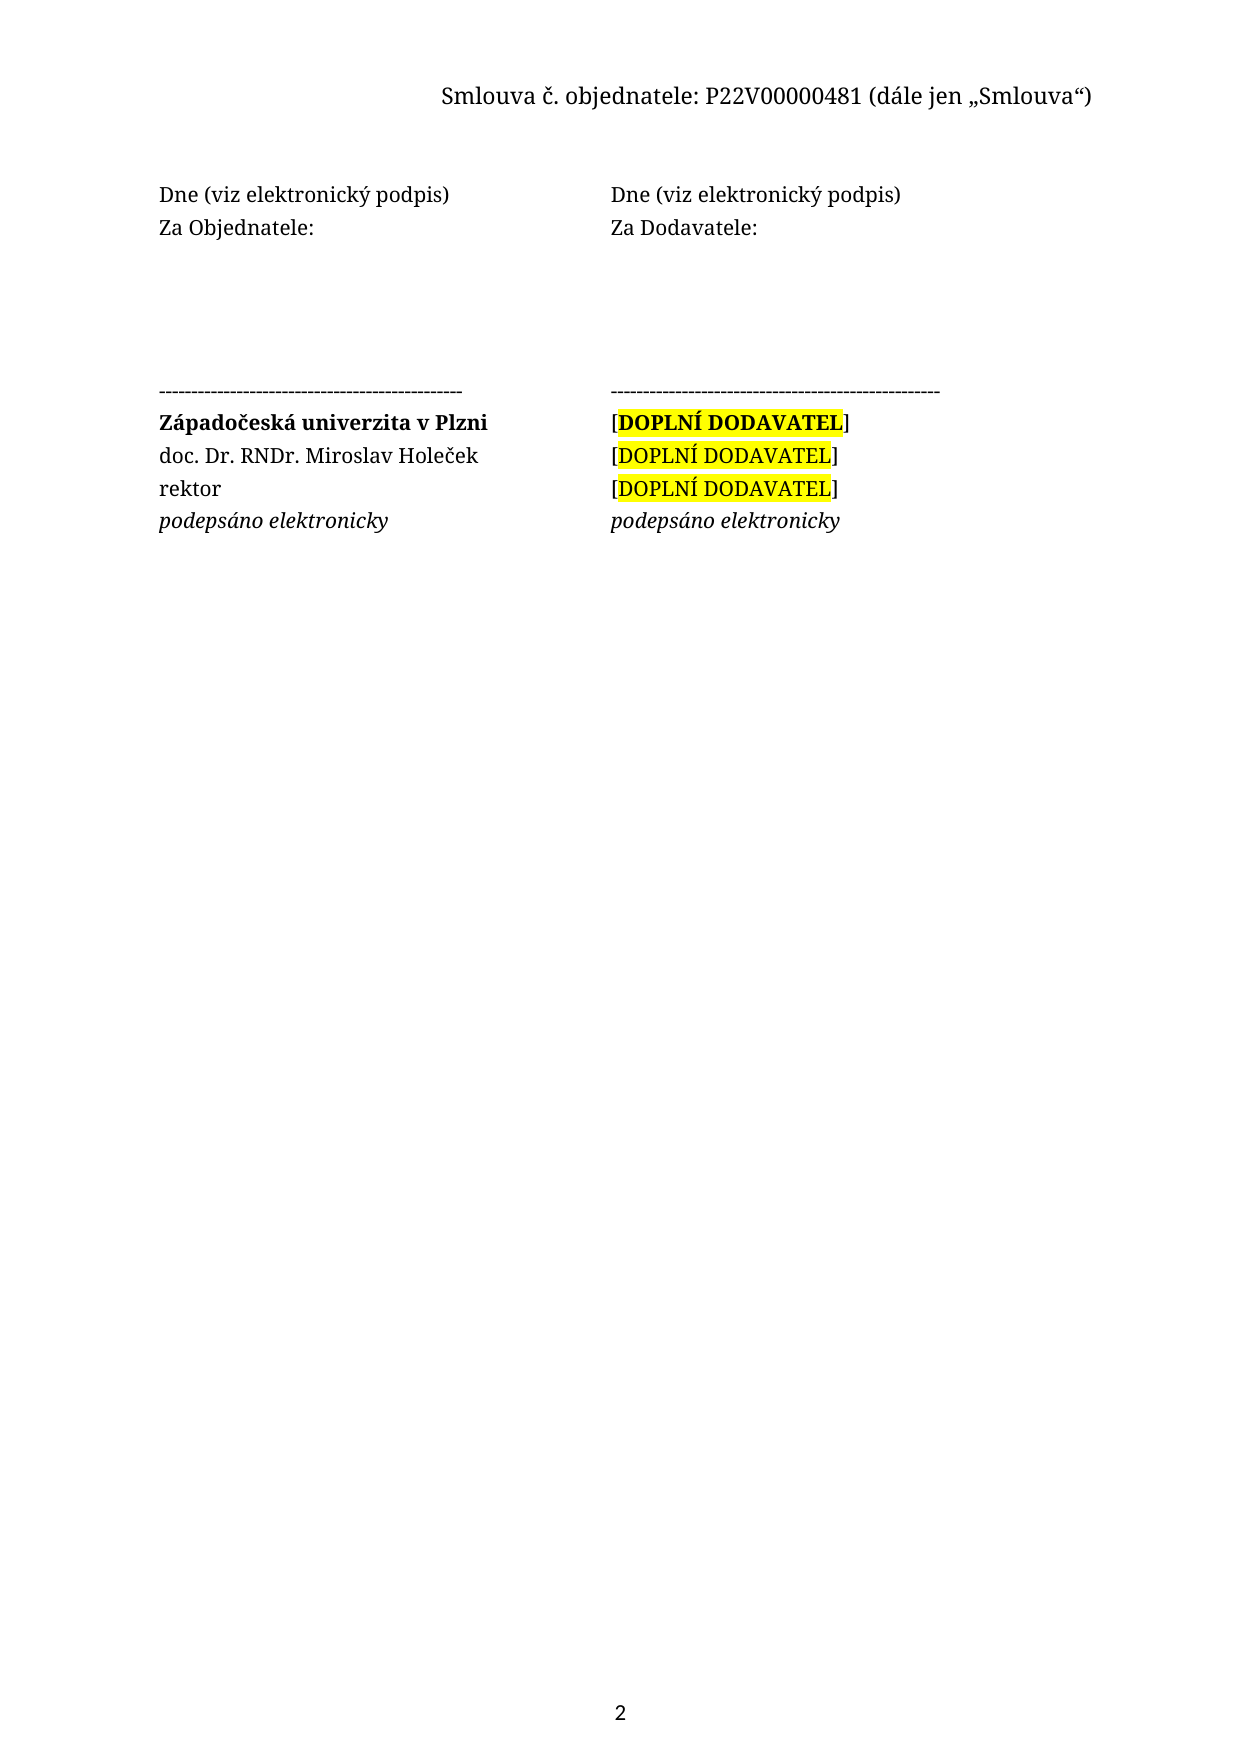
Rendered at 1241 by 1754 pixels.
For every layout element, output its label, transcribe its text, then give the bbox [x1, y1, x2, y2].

table_header Dne (viz elektronický podpis) Za Dodavatele: --------------------------------------------------- [DOPLNÍ DODAVATEL] [DOPLNÍ DODAVATEL] [DOPLNÍ DODAVATEL] podepsáno elektronicky [599, 180, 1051, 571]
table_header Dne (viz elektronický podpis) Za Objednatele: ----------------------------------------------- Západočeská univerzita v Plzni doc. Dr. RNDr. Miroslav Holeček rektor podepsáno elektronicky [148, 180, 599, 571]
